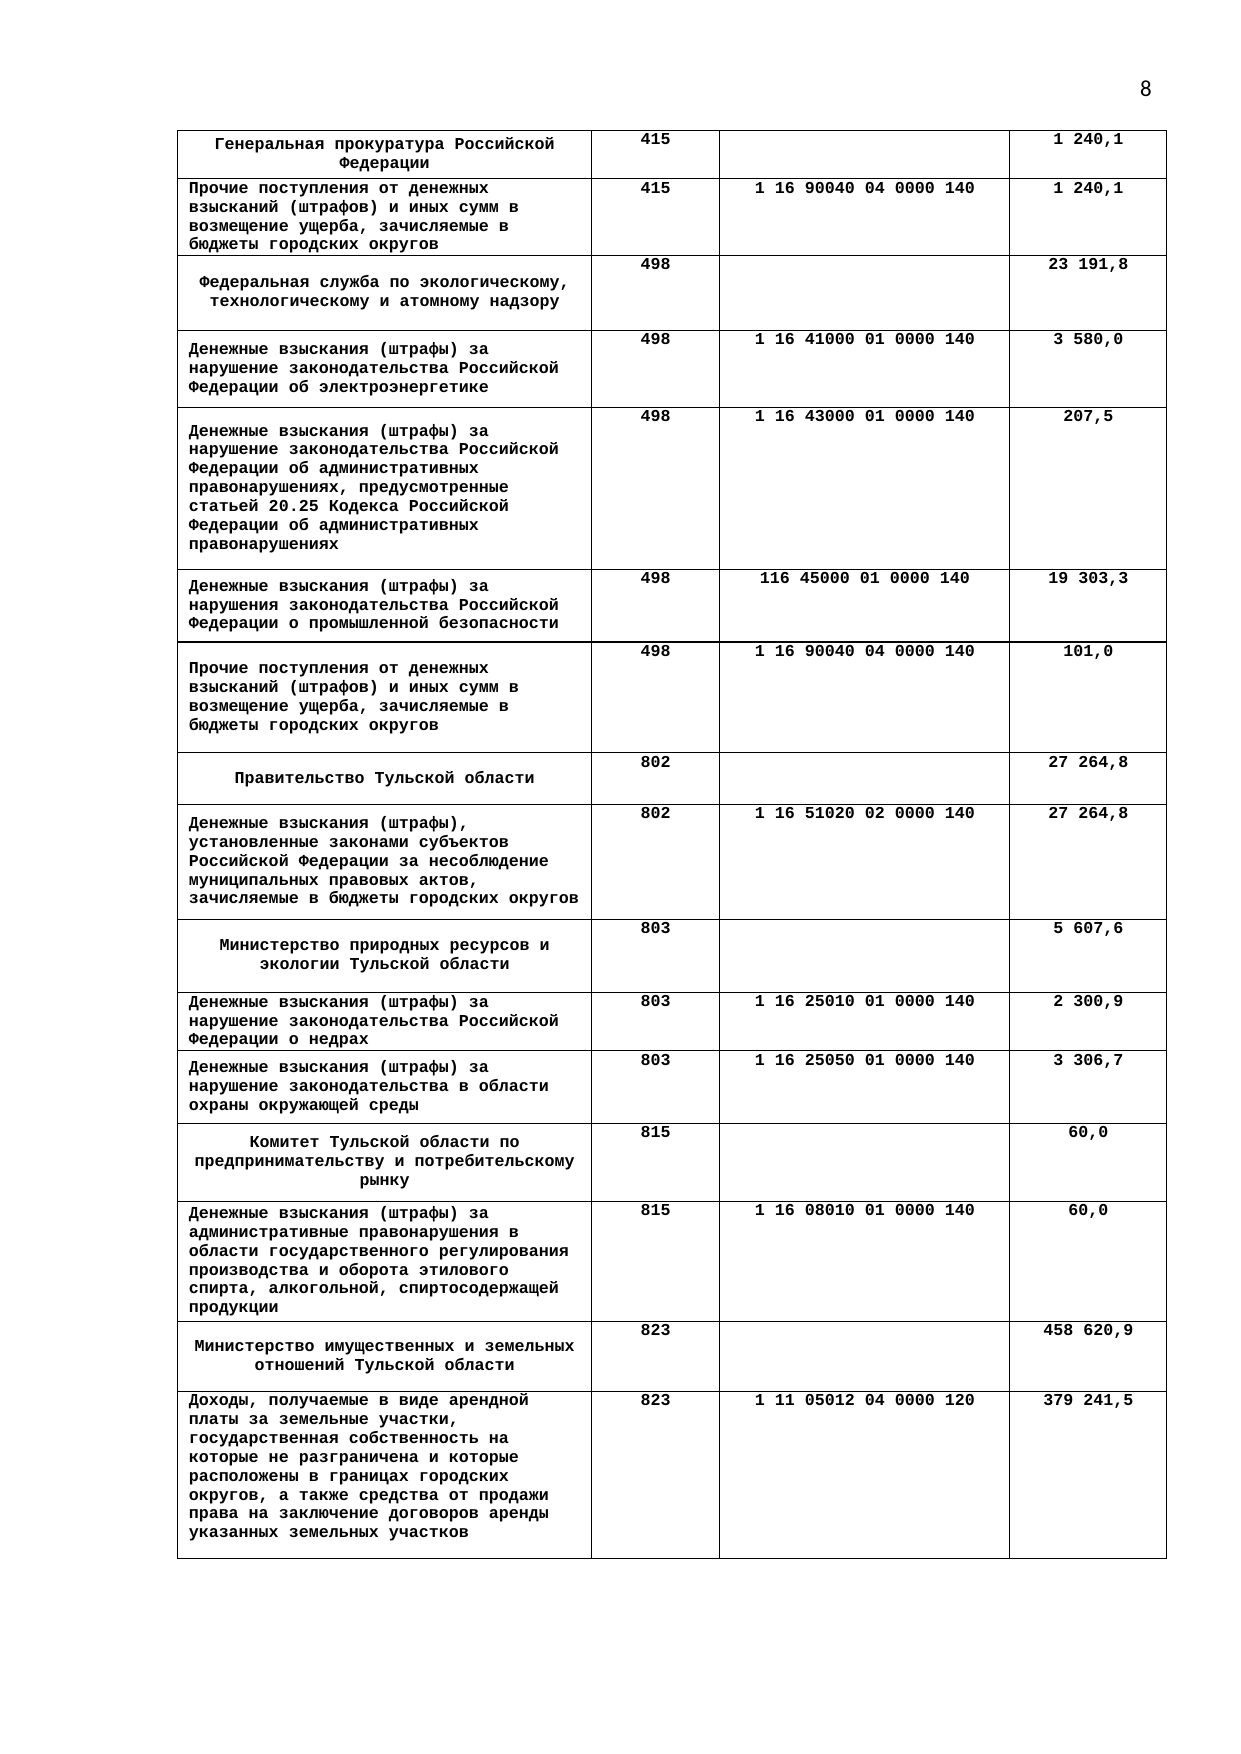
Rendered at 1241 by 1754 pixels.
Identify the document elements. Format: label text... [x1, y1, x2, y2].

table_cell 415 [592, 131, 719, 178]
table_cell 1 16 51020 02 0000 140 [720, 805, 1009, 918]
table_cell Федеральная служба по экологическому, технологическому и атомному надзору [178, 256, 591, 330]
table_cell [720, 920, 1009, 992]
table_cell 5 607,6 [1010, 920, 1166, 992]
table_cell 1 11 05012 04 0000 120 [720, 1392, 1009, 1558]
table_cell Комитет Тульской области по предпринимательству и потребительскому рынку [178, 1124, 591, 1201]
table_cell 1 240,1 [1010, 179, 1166, 255]
table_cell Правительство Тульской области [178, 753, 591, 804]
table_cell Денежные взыскания (штрафы) за административные правонарушения в области государственного регулирования производства и оборота этилового спирта, алкогольной, спиртосодержащей продукции [178, 1202, 591, 1321]
table_cell 803 [592, 920, 719, 992]
table_cell 1 16 25010 01 0000 140 [720, 993, 1009, 1050]
table_cell 1 16 90040 04 0000 140 [720, 643, 1009, 752]
table_cell 458 620,9 [1010, 1322, 1166, 1391]
table_cell Денежные взыскания (штрафы) за нарушения законодательства Российской Федерации о промышленной безопасности [178, 570, 591, 641]
table_cell 802 [592, 753, 719, 804]
table_cell Денежные взыскания (штрафы) за нарушение законодательства Российской Федерации об электроэнергетике [178, 331, 591, 407]
table_cell 803 [592, 993, 719, 1050]
table_cell 1 16 90040 04 0000 140 [720, 179, 1009, 255]
table_cell [720, 1322, 1009, 1391]
table_cell Генеральная прокуратура Российской Федерации [178, 131, 591, 178]
table_cell [720, 1124, 1009, 1201]
table_cell 815 [592, 1124, 719, 1201]
table_cell 19 303,3 [1010, 570, 1166, 641]
table_cell Прочие поступления от денежных взысканий (штрафов) и иных сумм в возмещение ущерба, зачисляемые в бюджеты городских округов [178, 179, 591, 255]
table_cell 23 191,8 [1010, 256, 1166, 330]
table_cell 1 240,1 [1010, 131, 1166, 178]
table_cell Денежные взыскания (штрафы) за нарушение законодательства Российской Федерации о недрах [178, 993, 591, 1050]
table_cell 116 45000 01 0000 140 [720, 570, 1009, 641]
table_cell 498 [592, 408, 719, 568]
table_cell 27 264,8 [1010, 805, 1166, 918]
table_cell 498 [592, 331, 719, 407]
table_cell Министерство имущественных и земельных отношений Тульской области [178, 1322, 591, 1391]
table_cell Денежные взыскания (штрафы), установленные законами субъектов Российской Федерации за несоблюдение муниципальных правовых актов, зачисляемые в бюджеты городских округов [178, 805, 591, 918]
table_cell 3 306,7 [1010, 1051, 1166, 1122]
table_cell 498 [592, 256, 719, 330]
table_cell 1 16 08010 01 0000 140 [720, 1202, 1009, 1321]
table_cell 823 [592, 1322, 719, 1391]
table_cell 498 [592, 570, 719, 641]
table_cell 802 [592, 805, 719, 918]
table_cell 207,5 [1010, 408, 1166, 568]
table_cell 1 16 25050 01 0000 140 [720, 1051, 1009, 1122]
table_cell 1 16 41000 01 0000 140 [720, 331, 1009, 407]
table_cell 101,0 [1010, 643, 1166, 752]
table_cell Денежные взыскания (штрафы) за нарушение законодательства в области охраны окружающей среды [178, 1051, 591, 1122]
table_cell 379 241,5 [1010, 1392, 1166, 1558]
table_cell 60,0 [1010, 1202, 1166, 1321]
table_cell 815 [592, 1202, 719, 1321]
table_cell 415 [592, 179, 719, 255]
table_cell 1 16 43000 01 0000 140 [720, 408, 1009, 568]
table_cell 498 [592, 643, 719, 752]
table_cell Доходы, получаемые в виде арендной платы за земельные участки, государственная собственность на которые не разграничена и которые расположены в границах городских округов, а также средства от продажи права на заключение договоров аренды указанных земельных участков [178, 1392, 591, 1558]
table_cell [720, 753, 1009, 804]
table_cell Прочие поступления от денежных взысканий (штрафов) и иных сумм в возмещение ущерба, зачисляемые в бюджеты городских округов [178, 643, 591, 752]
table_cell 2 300,9 [1010, 993, 1166, 1050]
table_cell 803 [592, 1051, 719, 1122]
table_cell 3 580,0 [1010, 331, 1166, 407]
table_cell [720, 131, 1009, 178]
table_cell 60,0 [1010, 1124, 1166, 1201]
table_cell 823 [592, 1392, 719, 1558]
table_cell [720, 256, 1009, 330]
table_cell 27 264,8 [1010, 753, 1166, 804]
table_cell Министерство природных ресурсов и экологии Тульской области [178, 920, 591, 992]
